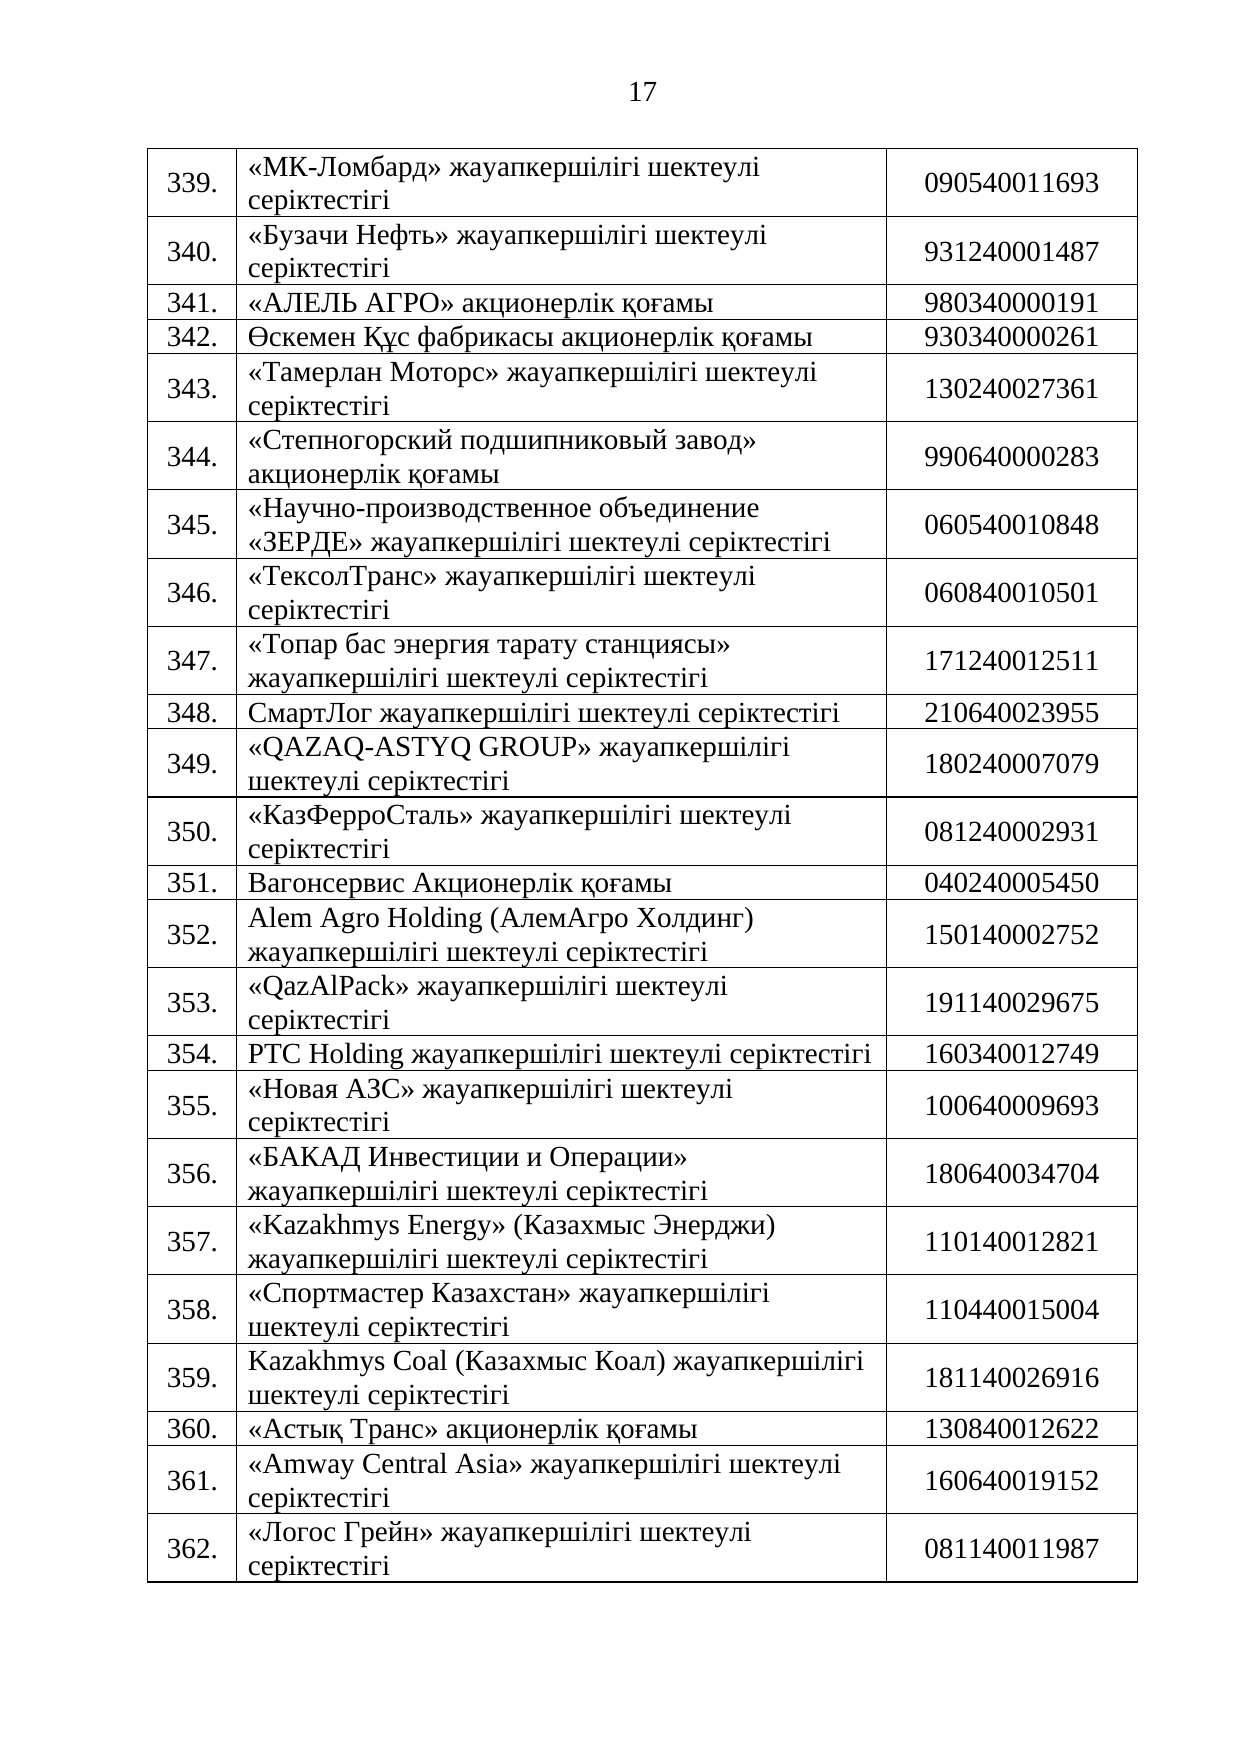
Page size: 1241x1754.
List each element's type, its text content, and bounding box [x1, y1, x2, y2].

table_cell 353. [148, 968, 236, 1035]
table_cell «Топар бас энергия тарату станциясы» жауапкершілігі шектеулі серіктестігі [237, 627, 886, 694]
table_cell «Логос Грейн» жауапкершілігі шектеулі серіктестігі [237, 1514, 886, 1581]
table_cell 358. [148, 1275, 236, 1342]
table_cell 347. [148, 627, 236, 694]
table_cell «Научно-производственное объединение «ЗЕРДЕ» жауапкершілігі шектеулі серіктестігі [237, 490, 886, 557]
table_cell «Тамерлан Моторс» жауапкершілігі шектеулі серіктестігі [237, 354, 886, 421]
table_cell «QAZAQ-ASTYQ GROUP» жауапкершілігі шектеулі серіктестігі [237, 729, 886, 796]
table_cell 359. [148, 1344, 236, 1411]
table_cell Kazakhmys Coal (Казахмыс Коал) жауапкершілігі шектеулі серіктестігі [237, 1344, 886, 1411]
table_cell 081140011987 [887, 1514, 1137, 1581]
table_cell 362. [148, 1514, 236, 1581]
table_cell Өскемен Құс фабрикасы акционерлік қоғамы [237, 320, 886, 353]
table_cell 181140026916 [887, 1344, 1137, 1411]
table_cell 060840010501 [887, 559, 1137, 626]
table_cell 081240002931 [887, 798, 1137, 864]
table_cell 344. [148, 422, 236, 489]
table_cell Вагонсервис Акционерлік қоғамы [237, 866, 886, 899]
table_cell 100640009693 [887, 1071, 1137, 1138]
table_cell PTC Holding жауапкершілігі шектеулі серіктестігі [237, 1036, 886, 1070]
table_cell 980340000191 [887, 285, 1137, 318]
table_cell СмартЛог жауапкершілігі шектеулі серіктестігі [237, 695, 886, 728]
table_cell 360. [148, 1412, 236, 1445]
table_cell 040240005450 [887, 866, 1137, 899]
table_cell «ТексолТранс» жауапкершілігі шектеулі серіктестігі [237, 559, 886, 626]
table_cell «Kazakhmys Energy» (Казахмыс Энерджи) жауапкершілігі шектеулі серіктестігі [237, 1207, 886, 1274]
table_cell «Amway Central Asia» жауапкершілігі шектеулі серіктестігі [237, 1446, 886, 1513]
table_cell «Бузачи Нефть» жауапкершілігі шектеулі серіктестігі [237, 217, 886, 284]
table_cell 180240007079 [887, 729, 1137, 796]
table_cell 990640000283 [887, 422, 1137, 489]
table_cell 355. [148, 1071, 236, 1138]
table_cell 352. [148, 900, 236, 967]
table_cell 343. [148, 354, 236, 421]
table_cell «КазФерроСталь» жауапкершілігі шектеулі серіктестігі [237, 798, 886, 864]
table_cell «БАКАД Инвестиции и Операции» жауапкершілігі шектеулі серіктестігі [237, 1139, 886, 1206]
table_cell 930340000261 [887, 320, 1137, 353]
table_cell 931240001487 [887, 217, 1137, 284]
table_cell 342. [148, 320, 236, 353]
table_cell «Астық Транс» акционерлік қоғамы [237, 1412, 886, 1445]
table_cell 060540010848 [887, 490, 1137, 557]
table_cell 356. [148, 1139, 236, 1206]
table_cell 130840012622 [887, 1412, 1137, 1445]
table_cell 180640034704 [887, 1139, 1137, 1206]
table_cell 361. [148, 1446, 236, 1513]
table_cell 160640019152 [887, 1446, 1137, 1513]
table_cell 341. [148, 285, 236, 318]
table_cell 351. [148, 866, 236, 899]
table_cell 340. [148, 217, 236, 284]
table_cell «МК-Ломбард» жауапкершілігі шектеулі серіктестігі [237, 149, 886, 216]
table_cell 346. [148, 559, 236, 626]
table_cell 160340012749 [887, 1036, 1137, 1070]
table_cell 349. [148, 729, 236, 796]
table_cell 110140012821 [887, 1207, 1137, 1274]
table_cell 110440015004 [887, 1275, 1137, 1342]
table_cell 339. [148, 149, 236, 216]
table_cell 090540011693 [887, 149, 1137, 216]
table_cell 130240027361 [887, 354, 1137, 421]
table_cell 210640023955 [887, 695, 1137, 728]
table_cell Alem Agro Holding (АлемАгро Холдинг) жауапкершілігі шектеулі серіктестігі [237, 900, 886, 967]
table_cell 191140029675 [887, 968, 1137, 1035]
table_cell «QazAlPack» жауапкершілігі шектеулі серіктестігі [237, 968, 886, 1035]
table_cell 348. [148, 695, 236, 728]
table_cell «Новая АЗС» жауапкершілігі шектеулі серіктестігі [237, 1071, 886, 1138]
table_cell 150140002752 [887, 900, 1137, 967]
table_cell «АЛЕЛЬ АГРО» акционерлік қоғамы [237, 285, 886, 318]
table_cell 357. [148, 1207, 236, 1274]
table_cell 354. [148, 1036, 236, 1070]
table_cell «Степногорский подшипниковый завод» акционерлік қоғамы [237, 422, 886, 489]
table_cell 350. [148, 798, 236, 864]
table_cell «Спортмастер Казахстан» жауапкершілігі шектеулі серіктестігі [237, 1275, 886, 1342]
table_cell 171240012511 [887, 627, 1137, 694]
table_cell 345. [148, 490, 236, 557]
